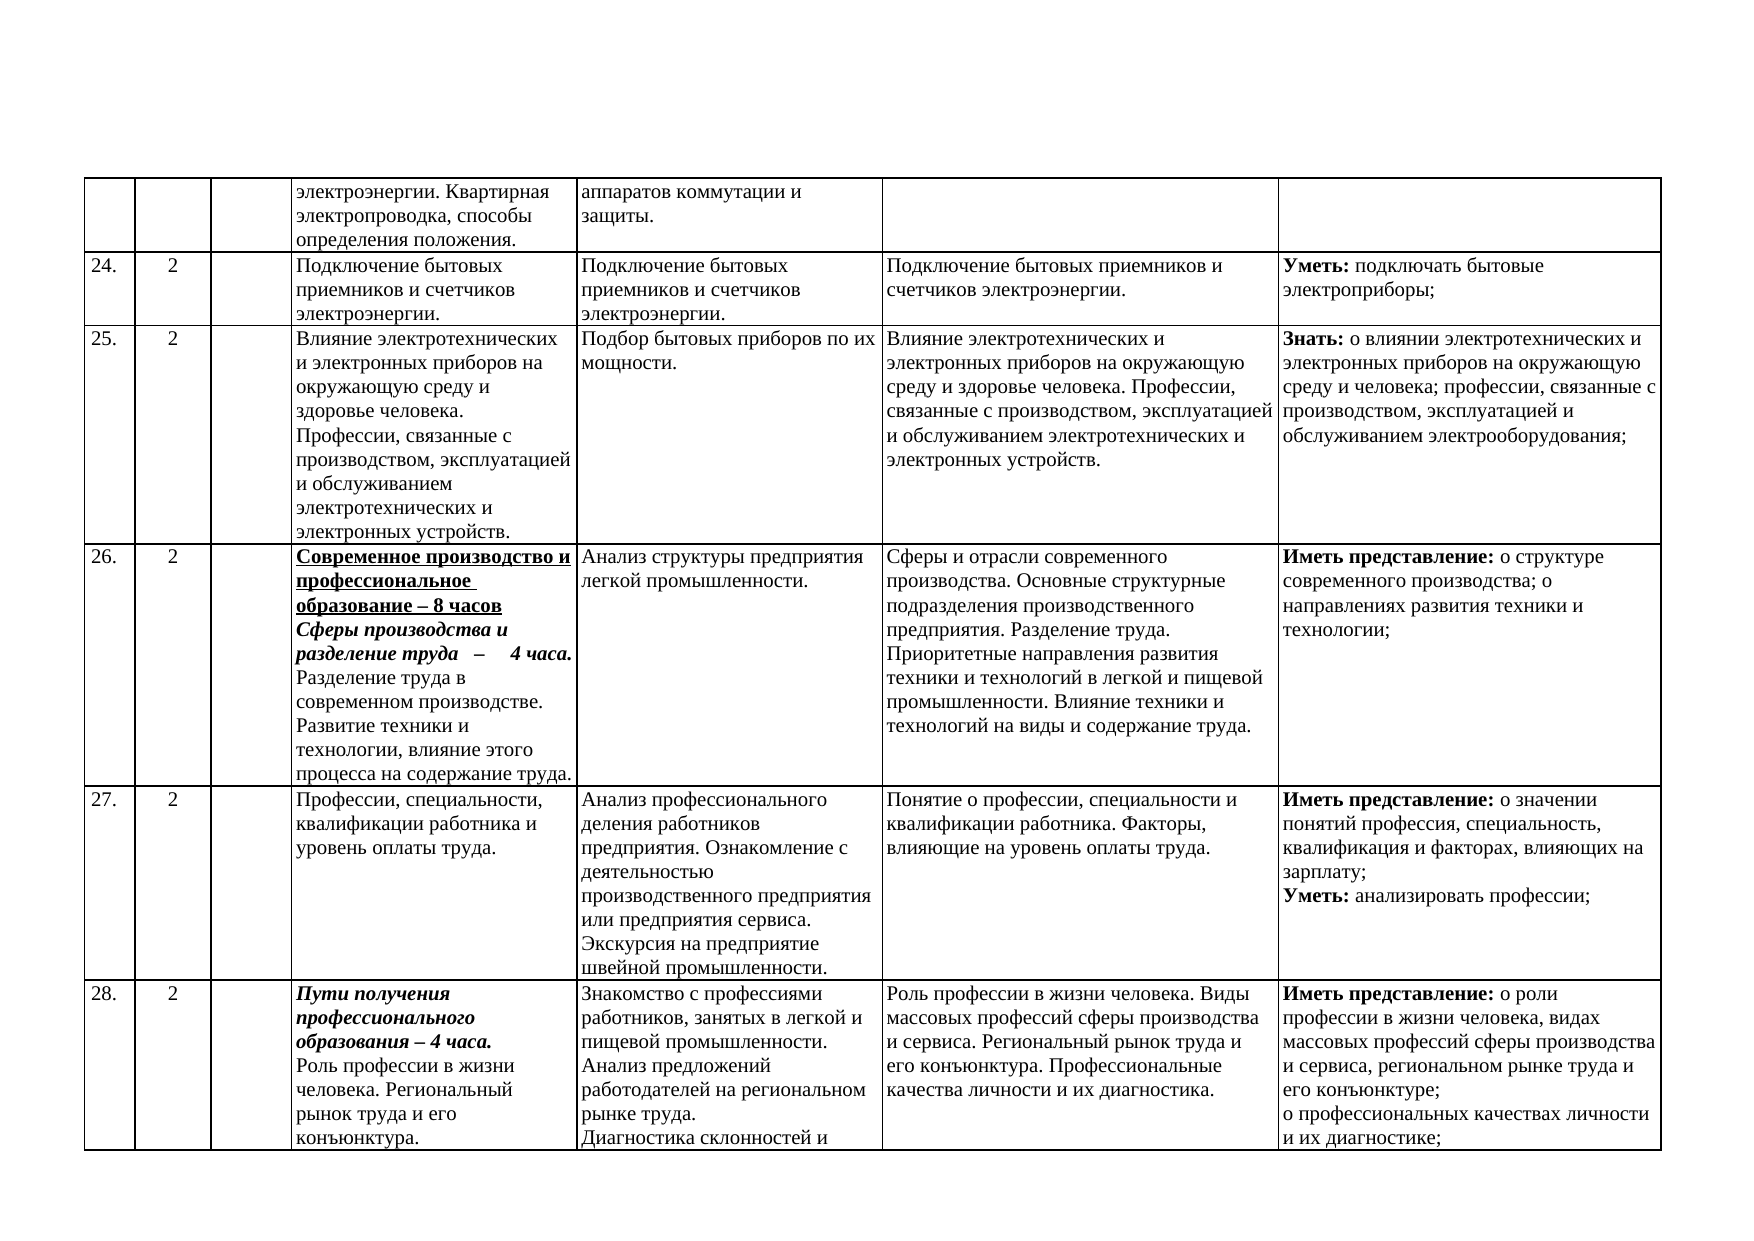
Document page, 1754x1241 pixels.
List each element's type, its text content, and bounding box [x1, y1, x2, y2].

table_cell Современное производство и профессиональное образование – 8 часов Сферы производства и разделение труда – 4 часа. Разделение труда в современном производстве. Развитие техники и технологии, влияние этого процесса на содержание труда. [292, 545, 576, 785]
table_cell 2 [136, 179, 210, 251]
table_cell [85, 981, 134, 1149]
table_cell [85, 545, 134, 785]
table_cell Влияние электротехнических и электронных приборов на окружающую среду и здоровье человека. Профессии, связанные с производством, эксплуатацией и обслуживанием электротехнических и электронных устройств. [292, 326, 576, 543]
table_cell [292, 179, 576, 251]
table_cell Уметь: подключать бытовые электроприборы; [1279, 253, 1660, 325]
table_cell Сферы и отрасли современного производства. Основные структурные подразделения производственного предприятия. Разделение труда. Приоритетные направления развития техники и технологий в легкой и пищевой промышленности. Влияние техники и технологий на виды и содержание труда. [883, 545, 1278, 785]
table_cell 2 [136, 253, 210, 325]
table_cell Знать: о влиянии электротехнических и электронных приборов на окружающую среду и человека; профессии, связанные с производством, эксплуатацией и обслуживанием электрооборудования; [1279, 326, 1660, 543]
table_cell [212, 253, 291, 325]
table_cell [212, 981, 291, 1149]
table_cell [212, 326, 291, 543]
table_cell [578, 179, 882, 251]
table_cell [578, 981, 882, 1149]
table_cell Подключение бытовых приемников и счетчиков электроэнергии. [292, 253, 576, 325]
table_cell [212, 179, 291, 251]
table_cell Подбор бытовых приборов по их мощности. [578, 326, 882, 543]
table_cell Профессии, специальности, квалификации работника и уровень оплаты труда. [292, 787, 576, 979]
table_cell Подключение бытовых приемников и счетчиков электроэнергии. [883, 253, 1278, 325]
table_cell 2 [136, 326, 210, 543]
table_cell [883, 981, 1278, 1149]
table_cell Иметь представление: о структуре современного производства; о направлениях развития техники и технологии; [1279, 545, 1660, 785]
table_cell [85, 253, 134, 325]
table_cell Анализ профессионального деления работников предприятия. Ознакомление с деятельностью производственного предприятия или предприятия сервиса. Экскурсия на предприятие швейной промышленности. [578, 787, 882, 979]
table_cell Анализ структуры предприятия легкой промышленности. [578, 545, 882, 785]
table_cell Иметь представление: о значении понятий профессия, специальность, квалификация и факторах, влияющих на зарплату; Уметь: анализировать профессии; [1279, 787, 1660, 979]
table_cell Понятие о профессии, специальности и квалификации работника. Факторы, влияющие на уровень оплаты труда. [883, 787, 1278, 979]
table_cell 2 [136, 981, 210, 1149]
table_cell [85, 179, 134, 251]
table_cell [85, 787, 134, 979]
table_cell [212, 787, 291, 979]
table_cell [85, 326, 134, 543]
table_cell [292, 981, 576, 1149]
table_cell 2 [136, 545, 210, 785]
table_cell Влияние электротехнических и электронных приборов на окружающую среду и здоровье человека. Профессии, связанные с производством, эксплуатацией и обслуживанием электротехнических и электронных устройств. [883, 326, 1278, 543]
table_cell Подключение бытовых приемников и счетчиков электроэнергии. [578, 253, 882, 325]
table_cell 2 [136, 787, 210, 979]
table_cell [212, 545, 291, 785]
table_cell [1279, 981, 1660, 1149]
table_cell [1279, 179, 1660, 251]
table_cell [883, 179, 1278, 251]
